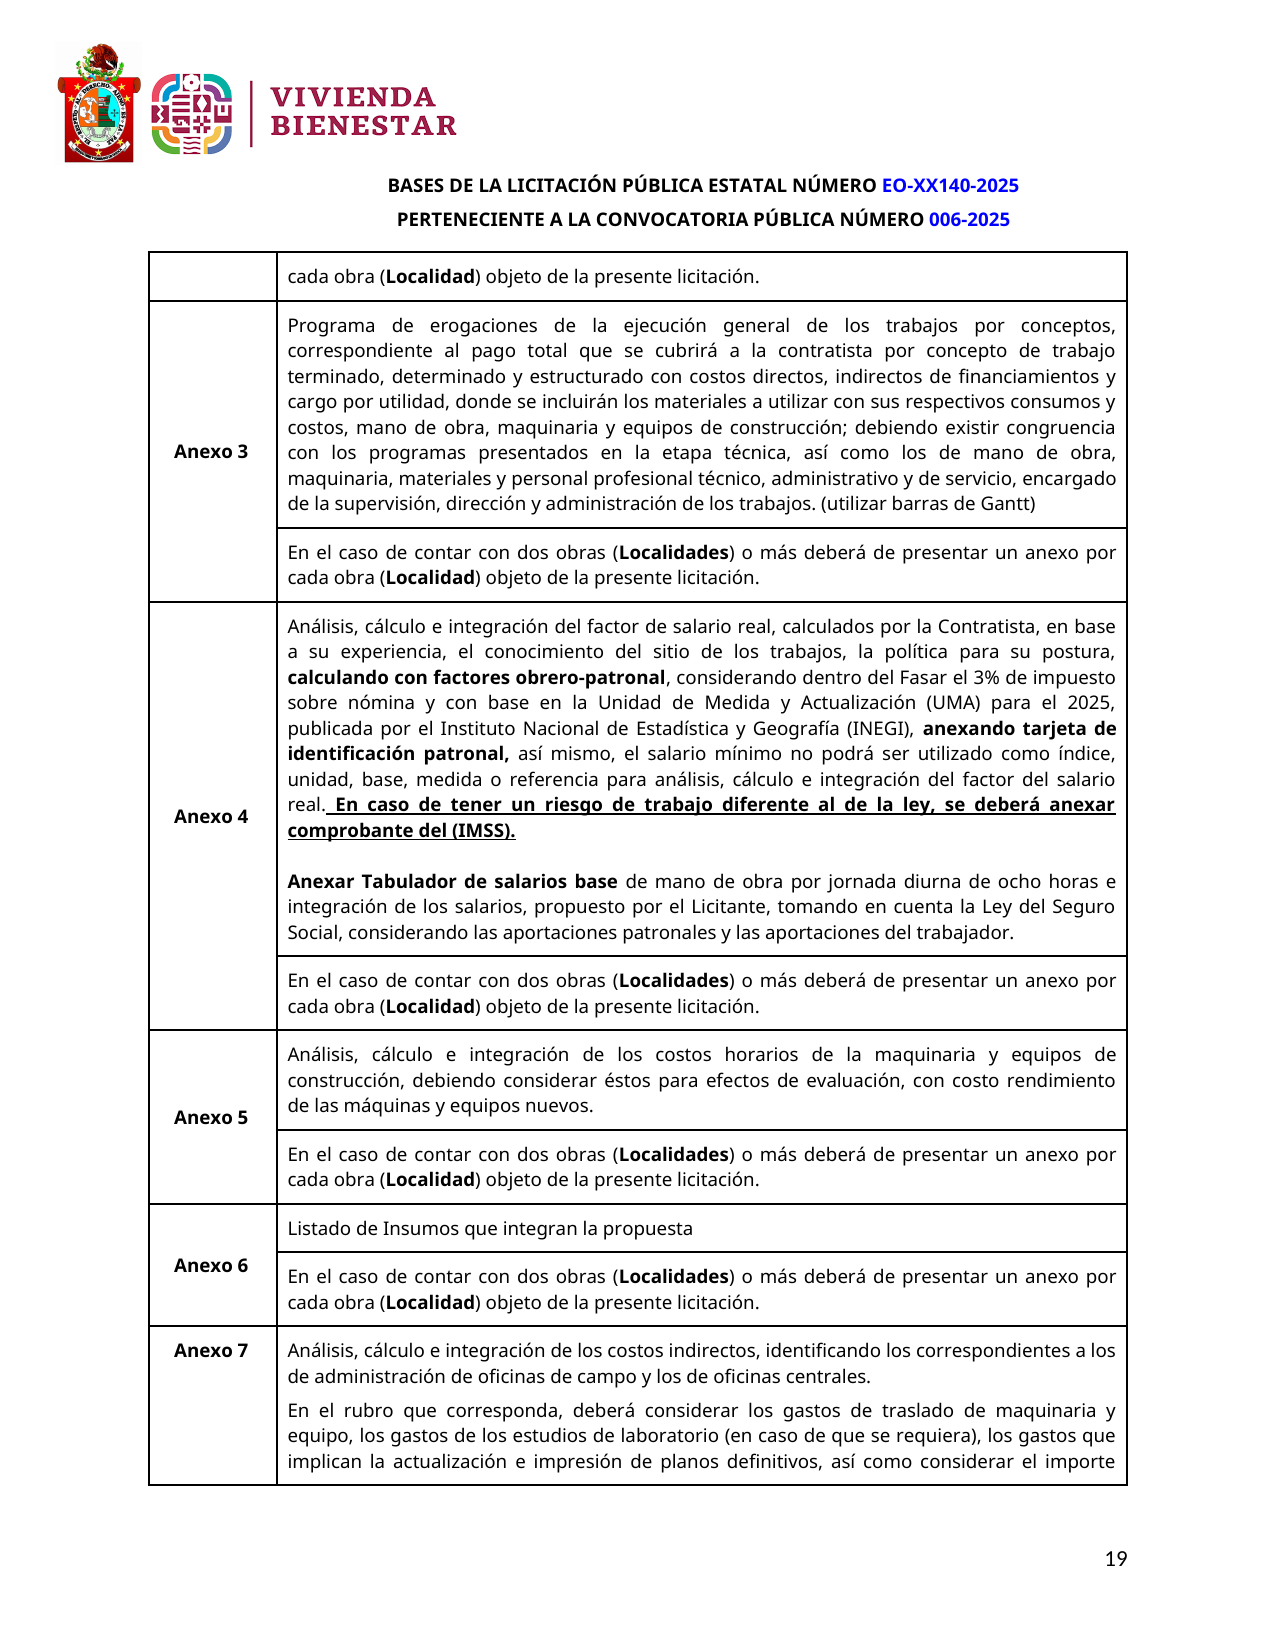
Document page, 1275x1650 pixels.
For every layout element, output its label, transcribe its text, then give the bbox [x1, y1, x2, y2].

table_cell Programa de erogaciones de la ejecución general de los trabajos por conceptos, correspondiente al pago total que se cubrirá a la contratista por concepto de trabajo terminado, determinado y estructurado con costos directos, indirectos de financiamientos y cargo por utilidad, donde se incluirán los materiales a utilizar con sus respectivos consumos y costos, mano de obra, maquinaria y equipos de construcción; debiendo existir congruencia con los programas presentados en la etapa técnica, así como los de mano de obra, maquinaria, materiales y personal profesional técnico, administrativo y de servicio, encargado de la supervisión, dirección y administración de los trabajos. (utilizar barras de Gantt) [278, 302, 1126, 527]
table_cell Anexo 4 [150, 603, 276, 1029]
table_cell Anexo 5 [150, 1031, 276, 1203]
table_cell En el caso de contar con dos obras (Localidades) o más deberá de presentar un anexo por cada obra (Localidad) objeto de la presente licitación. [278, 957, 1126, 1029]
table_cell Análisis, cálculo e integración del factor de salario real, calculados por la Contratista, en base a su experiencia, el conocimiento del sitio de los trabajos, la política para su postura, calculando con factores obrero-patronal, considerando dentro del Fasar el 3% de impuesto sobre nómina y con base en la Unidad de Medida y Actualización (UMA) para el 2025, publicada por el Instituto Nacional de Estadística y Geografía (INEGI), anexando tarjeta de identificación patronal, así mismo, el salario mínimo no podrá ser utilizado como índice, unidad, base, medida o referencia para análisis, cálculo e integración del factor del salario real. En caso de tener un riesgo de trabajo diferente al de la ley, se deberá anexar comprobante del (IMSS). Anexar Tabulador de salarios base de mano de obra por jornada diurna de ocho horas e integración de los salarios, propuesto por el Licitante, tomando en cuenta la Ley del Seguro Social, considerando las aportaciones patronales y las aportaciones del trabajador. [278, 603, 1126, 955]
picture [55, 42, 143, 165]
table_cell Listado de Insumos que integran la propuesta [278, 1205, 1126, 1251]
picture [147, 66, 473, 163]
table_cell En el caso de contar con dos obras (Localidades) o más deberá de presentar un anexo por cada obra (Localidad) objeto de la presente licitación. [278, 1253, 1126, 1325]
table_cell Anexo 6 [150, 1205, 276, 1325]
table_cell Anexo 3 [150, 302, 276, 601]
table_cell En el caso de contar con dos obras (Localidades) o más deberá de presentar un anexo por cada obra (Localidad) objeto de la presente licitación. [278, 1131, 1126, 1203]
table_cell En el caso de contar con dos obras (Localidades) o más deberá de presentar un anexo por cada obra (Localidad) objeto de la presente licitación. [278, 253, 1126, 299]
table_cell Análisis, cálculo e integración de los costos horarios de la maquinaria y equipos de construcción, debiendo considerar éstos para efectos de evaluación, con costo rendimiento de las máquinas y equipos nuevos. [278, 1031, 1126, 1129]
table_cell Anexo 7 [150, 1327, 276, 1484]
table_cell En el caso de contar con dos obras (Localidades) o más deberá de presentar un anexo por cada obra (Localidad) objeto de la presente licitación. [278, 529, 1126, 601]
